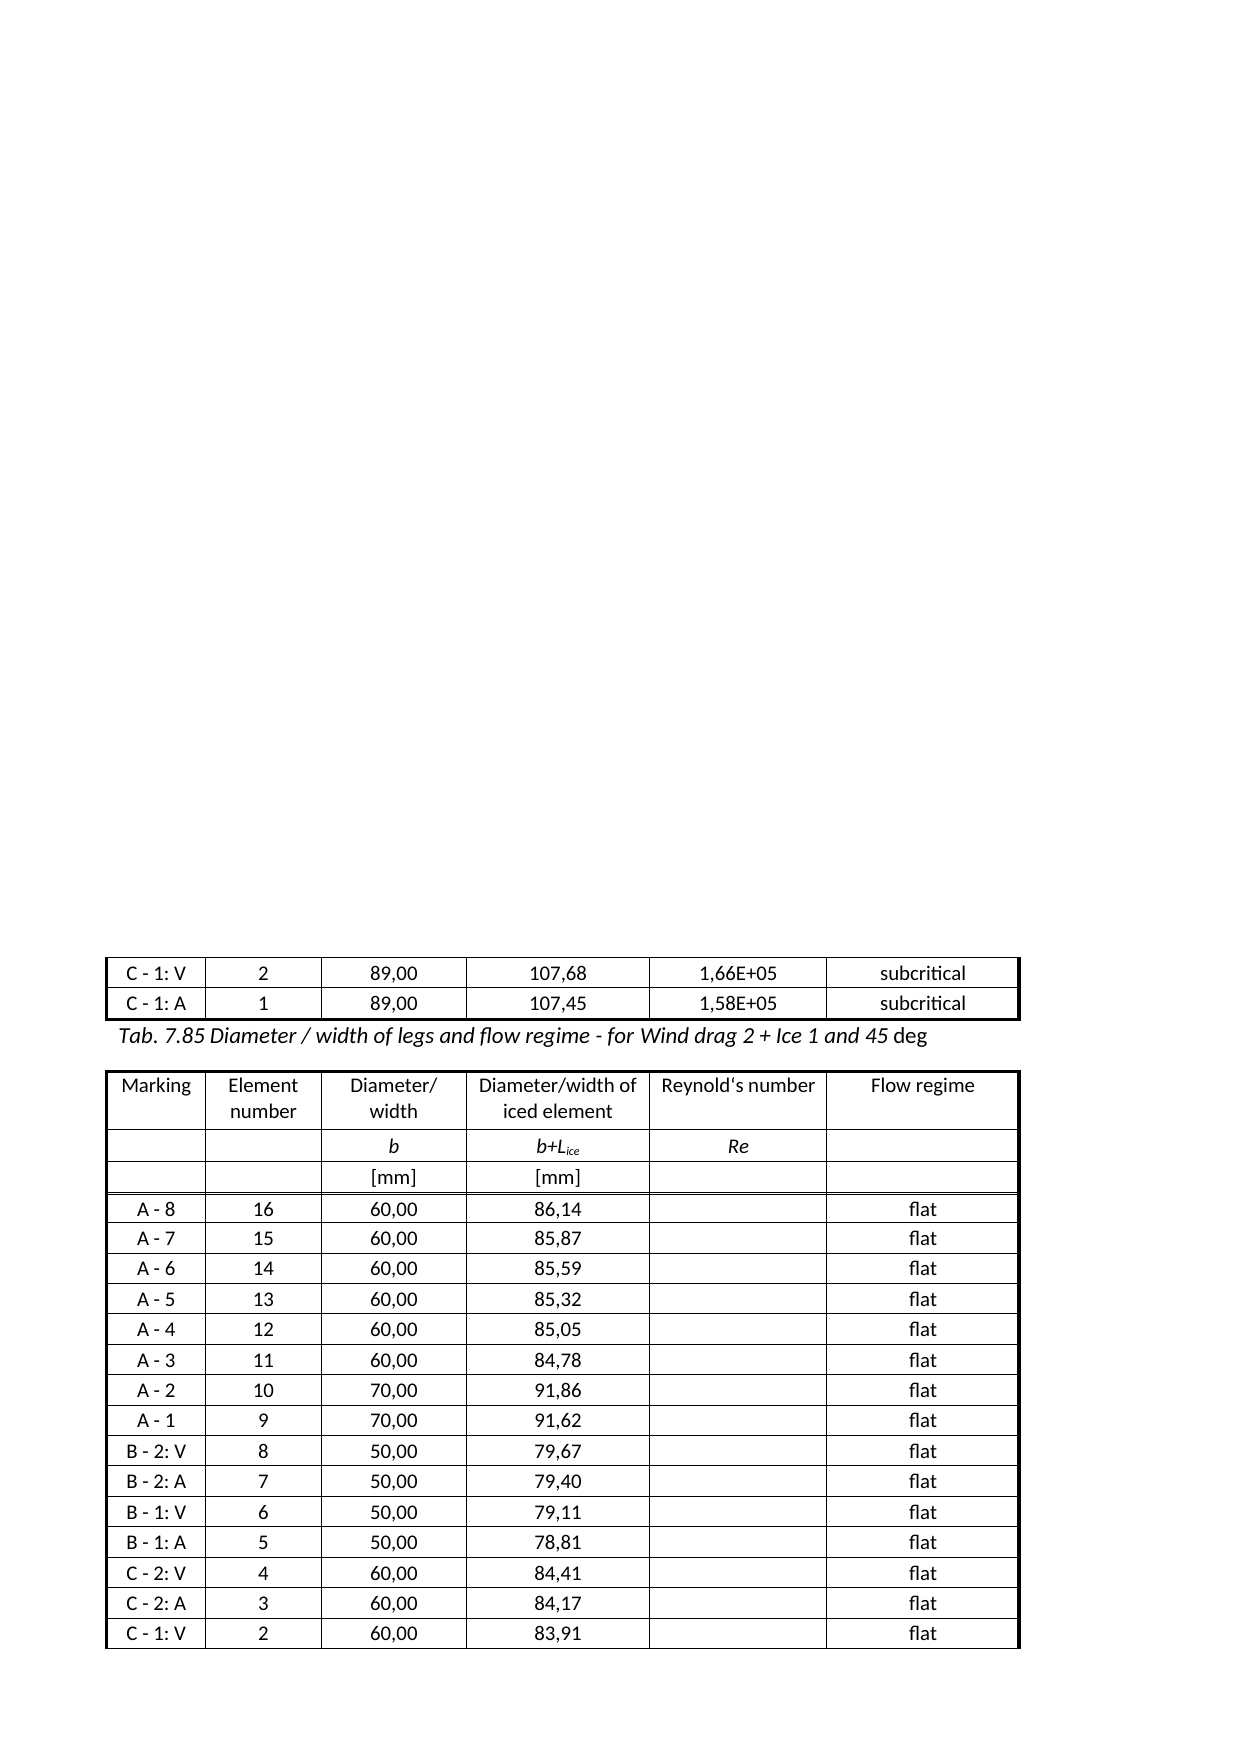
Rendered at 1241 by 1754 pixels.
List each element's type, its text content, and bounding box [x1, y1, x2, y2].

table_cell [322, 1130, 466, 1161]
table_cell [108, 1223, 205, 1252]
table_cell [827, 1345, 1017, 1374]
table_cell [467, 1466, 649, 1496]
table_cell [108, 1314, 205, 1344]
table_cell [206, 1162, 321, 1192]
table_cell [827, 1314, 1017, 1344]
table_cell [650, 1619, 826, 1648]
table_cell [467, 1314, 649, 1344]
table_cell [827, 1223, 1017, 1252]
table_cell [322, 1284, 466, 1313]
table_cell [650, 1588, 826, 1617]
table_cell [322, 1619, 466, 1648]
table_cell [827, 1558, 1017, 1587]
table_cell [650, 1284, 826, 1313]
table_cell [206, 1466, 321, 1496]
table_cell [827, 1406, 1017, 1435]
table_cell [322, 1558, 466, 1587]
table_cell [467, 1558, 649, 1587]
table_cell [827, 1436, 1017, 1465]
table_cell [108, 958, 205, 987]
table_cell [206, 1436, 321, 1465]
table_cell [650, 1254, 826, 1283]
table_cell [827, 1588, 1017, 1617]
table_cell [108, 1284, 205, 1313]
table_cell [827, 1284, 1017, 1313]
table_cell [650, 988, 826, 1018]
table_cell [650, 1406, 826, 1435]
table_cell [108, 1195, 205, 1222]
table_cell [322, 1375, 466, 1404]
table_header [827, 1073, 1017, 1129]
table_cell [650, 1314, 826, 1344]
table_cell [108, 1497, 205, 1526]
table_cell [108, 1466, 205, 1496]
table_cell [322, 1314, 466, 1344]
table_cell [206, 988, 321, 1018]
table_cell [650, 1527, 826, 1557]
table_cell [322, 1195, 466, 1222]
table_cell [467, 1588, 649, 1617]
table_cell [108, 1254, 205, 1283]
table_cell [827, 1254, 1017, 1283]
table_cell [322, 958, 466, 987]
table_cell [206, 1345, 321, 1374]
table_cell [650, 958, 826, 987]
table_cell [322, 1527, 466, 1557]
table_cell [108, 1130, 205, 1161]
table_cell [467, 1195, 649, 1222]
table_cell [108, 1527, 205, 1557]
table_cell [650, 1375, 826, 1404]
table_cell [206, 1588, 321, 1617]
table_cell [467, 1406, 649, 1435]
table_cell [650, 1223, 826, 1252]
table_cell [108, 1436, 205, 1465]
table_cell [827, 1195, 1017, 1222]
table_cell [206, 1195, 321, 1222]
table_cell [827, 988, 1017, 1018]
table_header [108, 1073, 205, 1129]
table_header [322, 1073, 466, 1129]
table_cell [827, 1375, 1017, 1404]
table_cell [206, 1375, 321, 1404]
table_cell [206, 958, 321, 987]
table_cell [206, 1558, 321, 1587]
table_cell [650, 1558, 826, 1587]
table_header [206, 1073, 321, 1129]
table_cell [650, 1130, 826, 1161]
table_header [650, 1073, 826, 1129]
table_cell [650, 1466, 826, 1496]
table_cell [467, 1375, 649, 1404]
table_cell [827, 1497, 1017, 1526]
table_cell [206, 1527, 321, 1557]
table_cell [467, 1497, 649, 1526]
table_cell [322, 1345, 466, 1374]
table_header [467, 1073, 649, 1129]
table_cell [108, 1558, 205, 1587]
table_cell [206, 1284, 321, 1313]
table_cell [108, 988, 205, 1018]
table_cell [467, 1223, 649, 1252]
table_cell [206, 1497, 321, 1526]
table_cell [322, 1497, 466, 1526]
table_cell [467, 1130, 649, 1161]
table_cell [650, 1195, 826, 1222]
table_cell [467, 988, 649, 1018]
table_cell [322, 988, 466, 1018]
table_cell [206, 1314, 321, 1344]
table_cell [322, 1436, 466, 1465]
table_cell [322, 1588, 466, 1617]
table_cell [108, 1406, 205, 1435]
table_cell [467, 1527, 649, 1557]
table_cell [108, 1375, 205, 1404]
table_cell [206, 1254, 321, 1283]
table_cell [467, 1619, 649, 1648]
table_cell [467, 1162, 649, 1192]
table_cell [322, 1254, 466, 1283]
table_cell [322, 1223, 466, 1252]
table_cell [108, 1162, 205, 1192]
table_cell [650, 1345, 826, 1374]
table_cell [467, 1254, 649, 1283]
text Tab. 7.64 Diameter / width of legs and flow regime - for Wind drag 2 + Ice 1 and 45 deg [118, 1021, 1146, 1049]
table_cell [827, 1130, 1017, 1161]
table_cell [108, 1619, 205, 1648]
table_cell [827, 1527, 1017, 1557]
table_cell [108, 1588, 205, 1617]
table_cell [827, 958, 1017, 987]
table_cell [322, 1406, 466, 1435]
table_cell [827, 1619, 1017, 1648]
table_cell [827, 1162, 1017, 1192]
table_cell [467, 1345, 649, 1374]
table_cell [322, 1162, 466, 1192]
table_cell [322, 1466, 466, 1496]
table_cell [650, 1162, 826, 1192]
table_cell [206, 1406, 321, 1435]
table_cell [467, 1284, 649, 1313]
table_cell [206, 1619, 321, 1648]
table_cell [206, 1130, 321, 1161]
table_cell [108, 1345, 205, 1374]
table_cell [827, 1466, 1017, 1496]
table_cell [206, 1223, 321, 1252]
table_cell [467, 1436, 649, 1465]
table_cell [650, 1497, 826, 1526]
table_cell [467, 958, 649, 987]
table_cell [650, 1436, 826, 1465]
